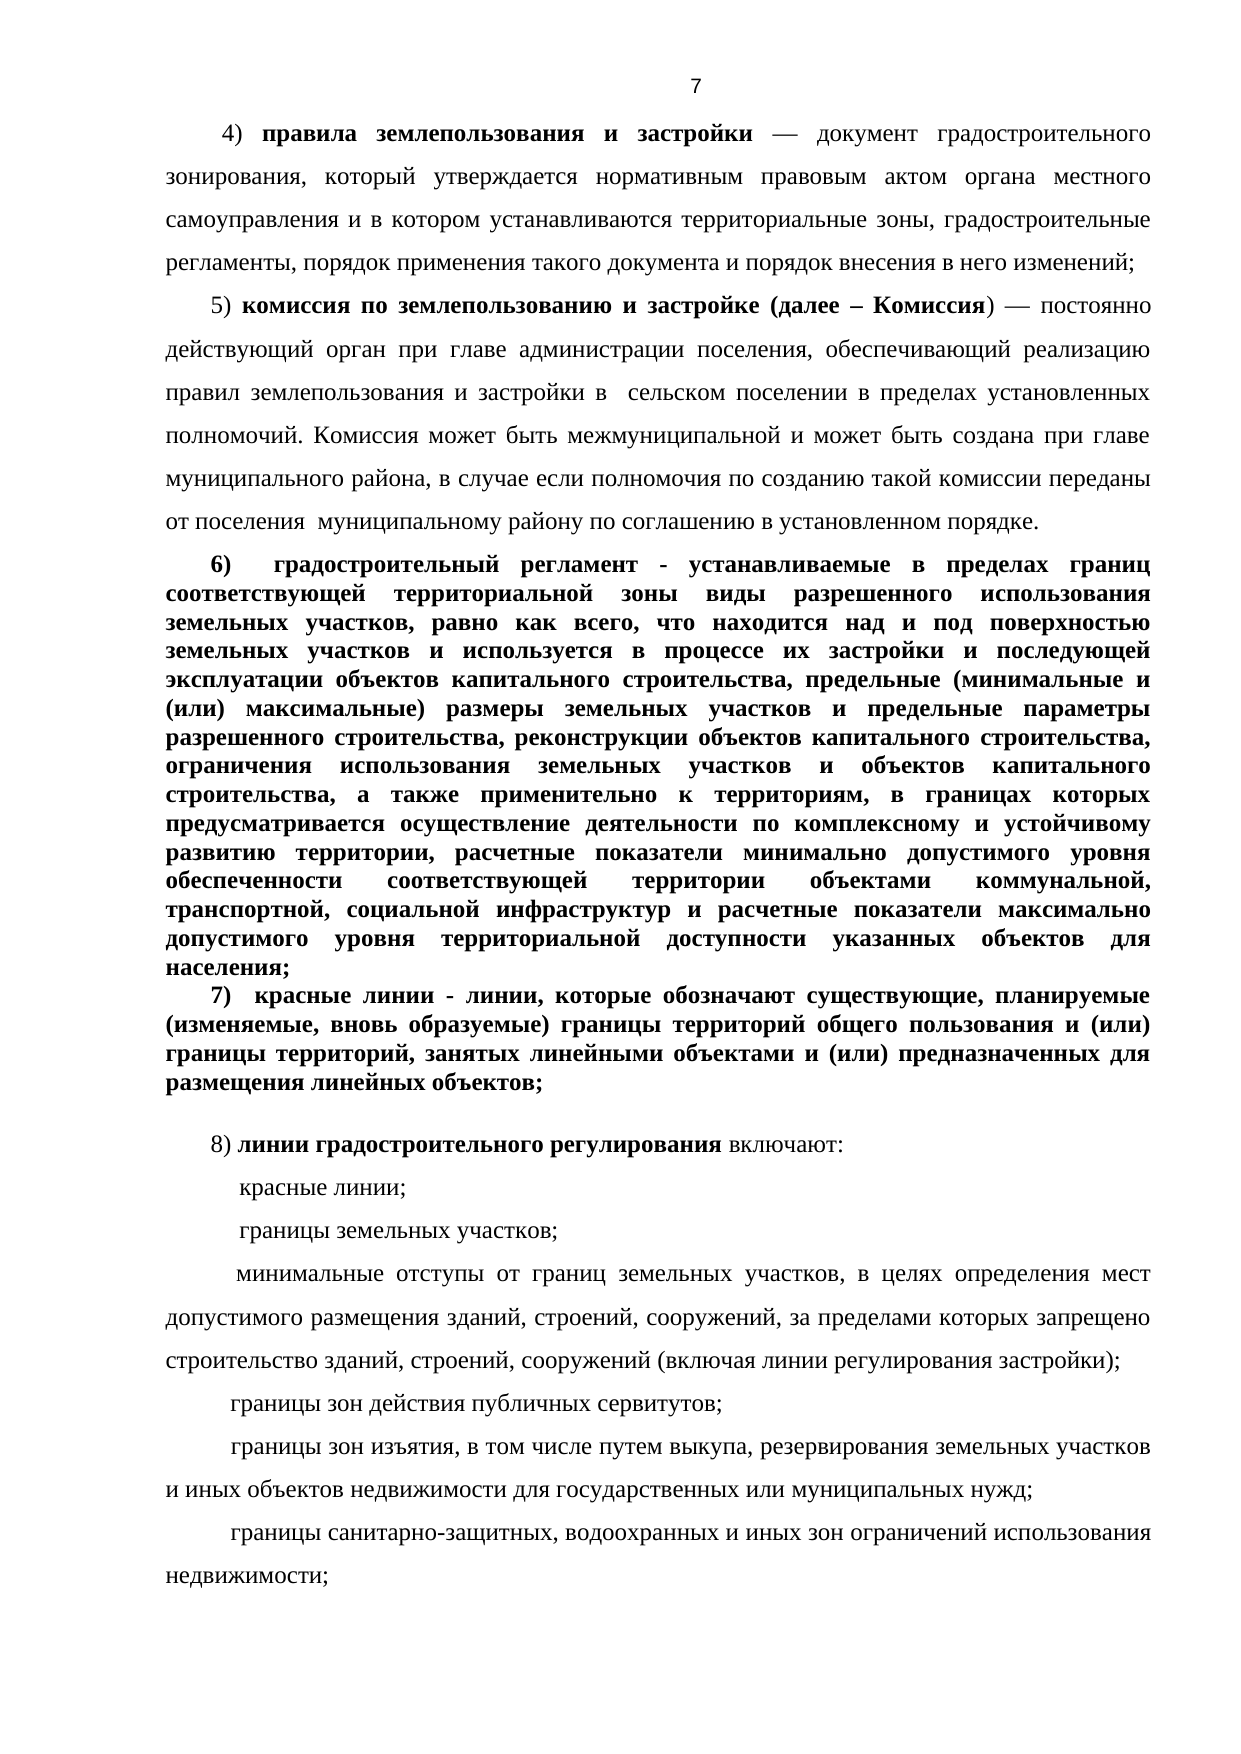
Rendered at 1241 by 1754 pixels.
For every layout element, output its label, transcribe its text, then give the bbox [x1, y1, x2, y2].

text красные линии; [165, 1172, 1152, 1201]
text границы зон изъятия, в том числе путем выкупа, резервирования земельных участков и иных объектов недвижимости для государственных или муниципальных нужд; [165, 1431, 1152, 1503]
text минимальные отступы от границ земельных участков, в целях определения мест допустимого размещения зданий, строений, сооружений, за пределами которых запрещено строительство зданий, строений, сооружений (включая линии регулирования застройки); [165, 1258, 1152, 1373]
text 5) комиссия по землепользованию и застройке (далее – Комиссия) — постоянно действующий орган при главе администрации поселения, обеспечивающий реализацию правил землепользования и застройки в сельском поселении в пределах установленных полномочий. Комиссия может быть межмуниципальной и может быть создана при главе муниципального района, в случае если полномочия по созданию такой комиссии переданы от поселения муниципальному району по соглашению в установленном порядке. [165, 291, 1152, 535]
text 4) правила землепользования и застройки — документ градостроительного зонирования, который утверждается нормативным правовым актом органа местного самоуправления и в котором устанавливаются территориальные зоны, градостроительные регламенты, порядок применения такого документа и порядок внесения в него изменений; [165, 118, 1152, 276]
text границы земельных участков; [165, 1215, 1152, 1244]
text границы санитарно-защитных, водоохранных и иных зон ограничений использования недвижимости; [165, 1517, 1152, 1589]
text 6) градостроительный регламент - устанавливаемые в пределах границ соответствующей территориальной зоны виды разрешенного использования земельных участков, равно как всего, что находится над и под поверхностью земельных участков и используется в процессе их застройки и последующей эксплуатации объектов капитального строительства, предельные (минимальные и (или) максимальные) размеры земельных участков и предельные параметры разрешенного строительства, реконструкции объектов капитального строительства, ограничения использования земельных участков и объектов капитального строительства, а также применительно к территориям, в границах которых предусматривается осуществление деятельности по комплексному и устойчивому развитию территории, расчетные показатели минимально допустимого уровня обеспеченности соответствующей территории объектами коммунальной, транспортной, социальной инфраструктур и расчетные показатели максимально допустимого уровня территориальной доступности указанных объектов для населения; [165, 549, 1152, 981]
text 8) линии градостроительного регулирования включают: [165, 1129, 1152, 1158]
text границы зон действия публичных сервитутов; [165, 1388, 1152, 1417]
text 7) красные линии - линии, которые обозначают существующие, планируемые (изменяемые, вновь образуемые) границы территорий общего пользования и (или) границы территорий, занятых линейными объектами и (или) предназначенных для размещения линейных объектов; [165, 981, 1152, 1096]
